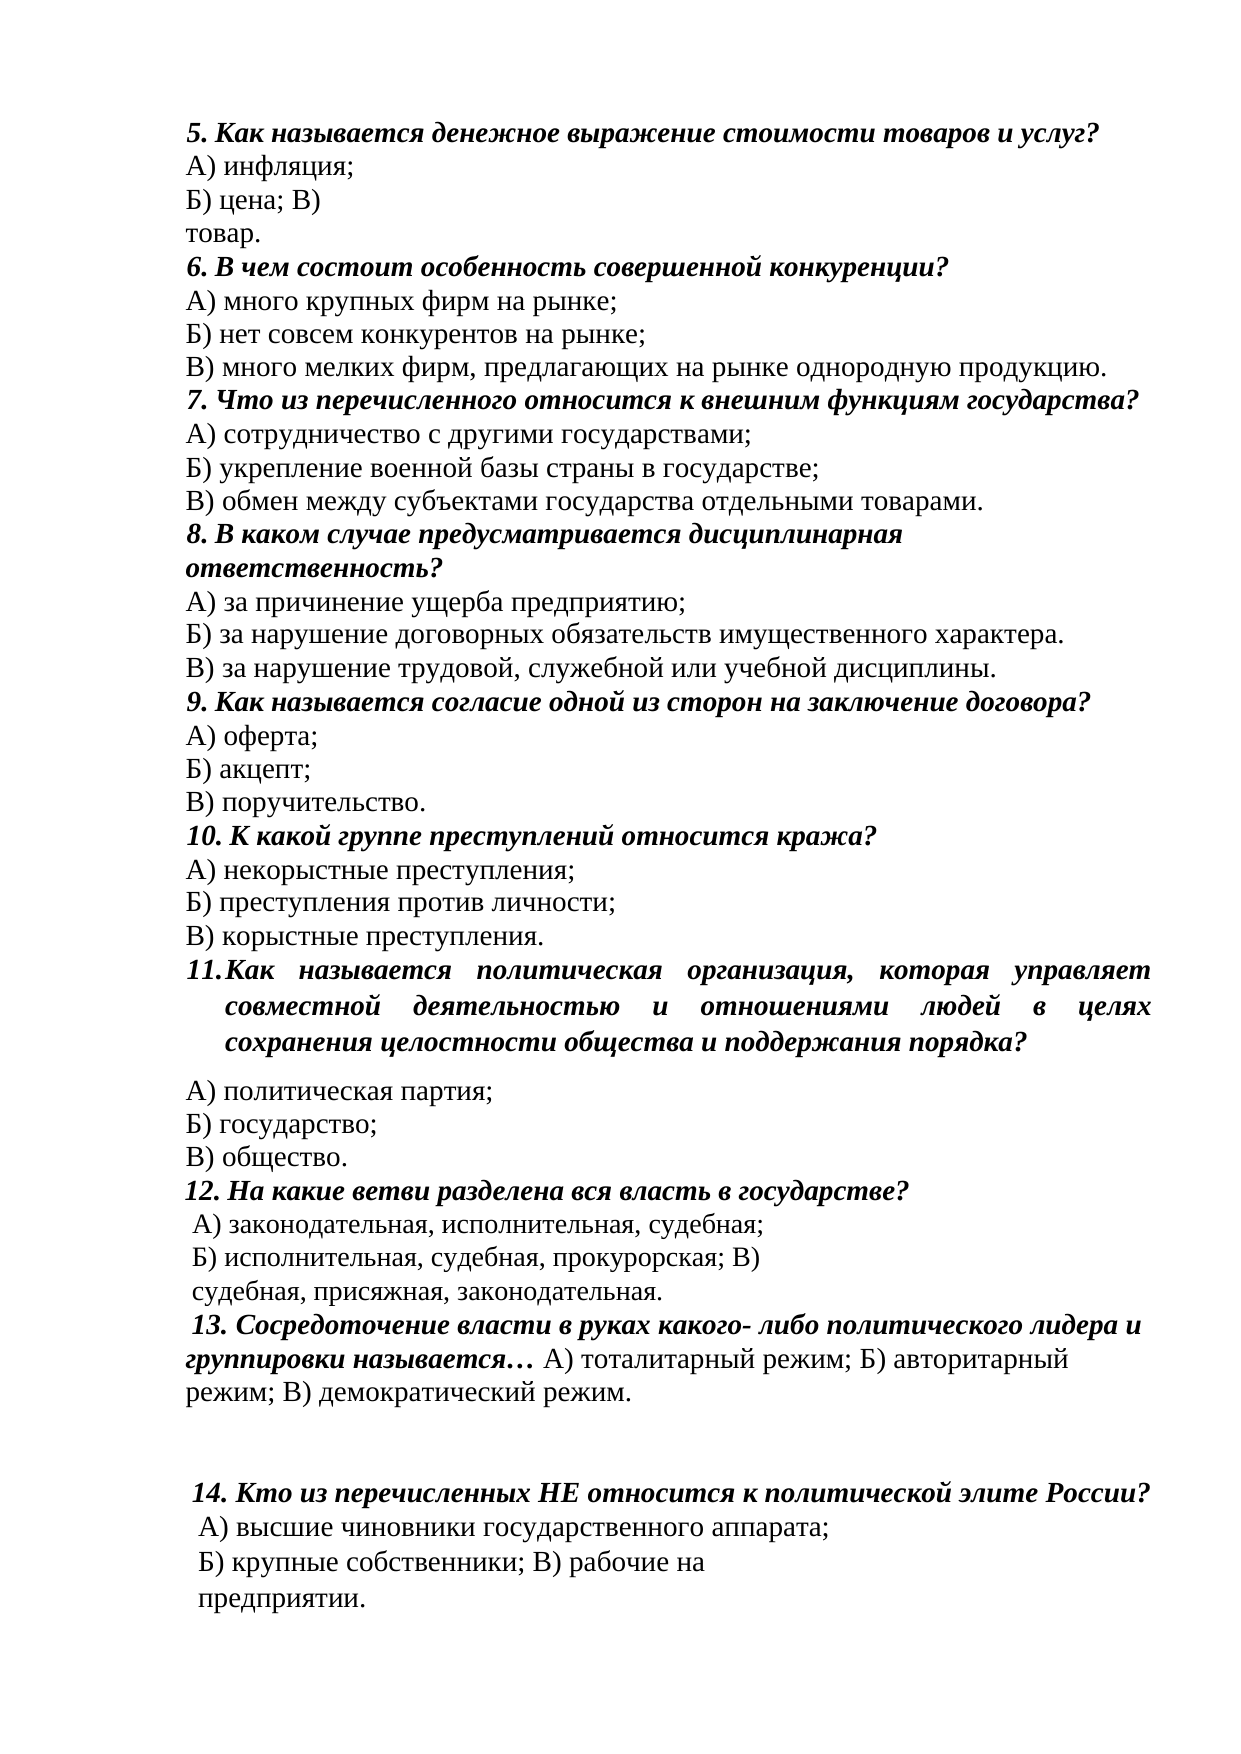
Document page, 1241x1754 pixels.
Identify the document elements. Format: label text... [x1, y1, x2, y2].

list Как называется денежное выражение стоимости товаров и услуг? [186, 115, 1152, 149]
list Кто из перечисленных НЕ относится к политической элите России? [192, 1475, 1152, 1508]
text Б) государство; [185, 1107, 1152, 1140]
text В) общество. [185, 1140, 1152, 1173]
text В) обмен между субъектами государства отдельными товарами. [185, 483, 1152, 517]
text Б) укрепление военной базы страны в государстве; [185, 450, 1152, 483]
text Б) преступления против личности; В) корыстные преступления. [185, 885, 617, 952]
list Как называется политическая организация, которая управляет совместной деятельностью и отношениями людей в целях сохранения целостности общества и поддержания порядка? [186, 952, 1152, 1057]
list К какой группе преступлений относится кража? [186, 818, 1152, 852]
text Б) акцепт; [185, 751, 1152, 785]
text А) за причинение ущерба предприятию; [185, 584, 1152, 617]
list В каком случае предусматривается дисциплинарная ответственность? [185, 517, 904, 584]
text Б) за нарушение договорных обязательств имущественного характера. В) за нарушение трудовой, служебной или учебной дисциплины. [185, 617, 1067, 684]
text А) много крупных фирм на рынке; [185, 283, 1152, 316]
text А) инфляция; Б) цена; В) товар. [185, 149, 356, 249]
text А) политическая партия; [185, 1073, 1152, 1107]
text А) некорыстные преступления; [185, 852, 1152, 885]
list В чем состоит особенность совершенной конкуренции? [186, 249, 1152, 282]
text А) сотрудничество с другими государствами; [185, 416, 1152, 450]
list Сосредоточение власти в руках какого- либо политического лидера и группировки называется… А) тоталитарный режим; Б) авторитарный режим; В) демократический режим. [185, 1307, 1152, 1408]
list Как называется согласие одной из сторон на заключение договора? [186, 684, 1152, 717]
text В) много мелких фирм, предлагающих на рынке однородную продукцию. [185, 350, 1152, 382]
list Что из перечисленного относится к внешним функциям государства? [186, 382, 1152, 416]
text А) законодательная, исполнительная, судебная; Б) исполнительная, судебная, прокурорская; В) судебная, присяжная, законодательная. [192, 1207, 785, 1306]
text А) высшие чиновники государственного аппарата; Б) крупные собственники; В) рабочие на предприятии. [198, 1509, 831, 1613]
text В) поручительство. [185, 785, 1152, 818]
list На какие ветви разделена вся власть в государстве? [184, 1173, 1152, 1207]
text Б) нет совсем конкурентов на рынке; [185, 316, 1152, 350]
text А) оферта; [185, 718, 1152, 751]
